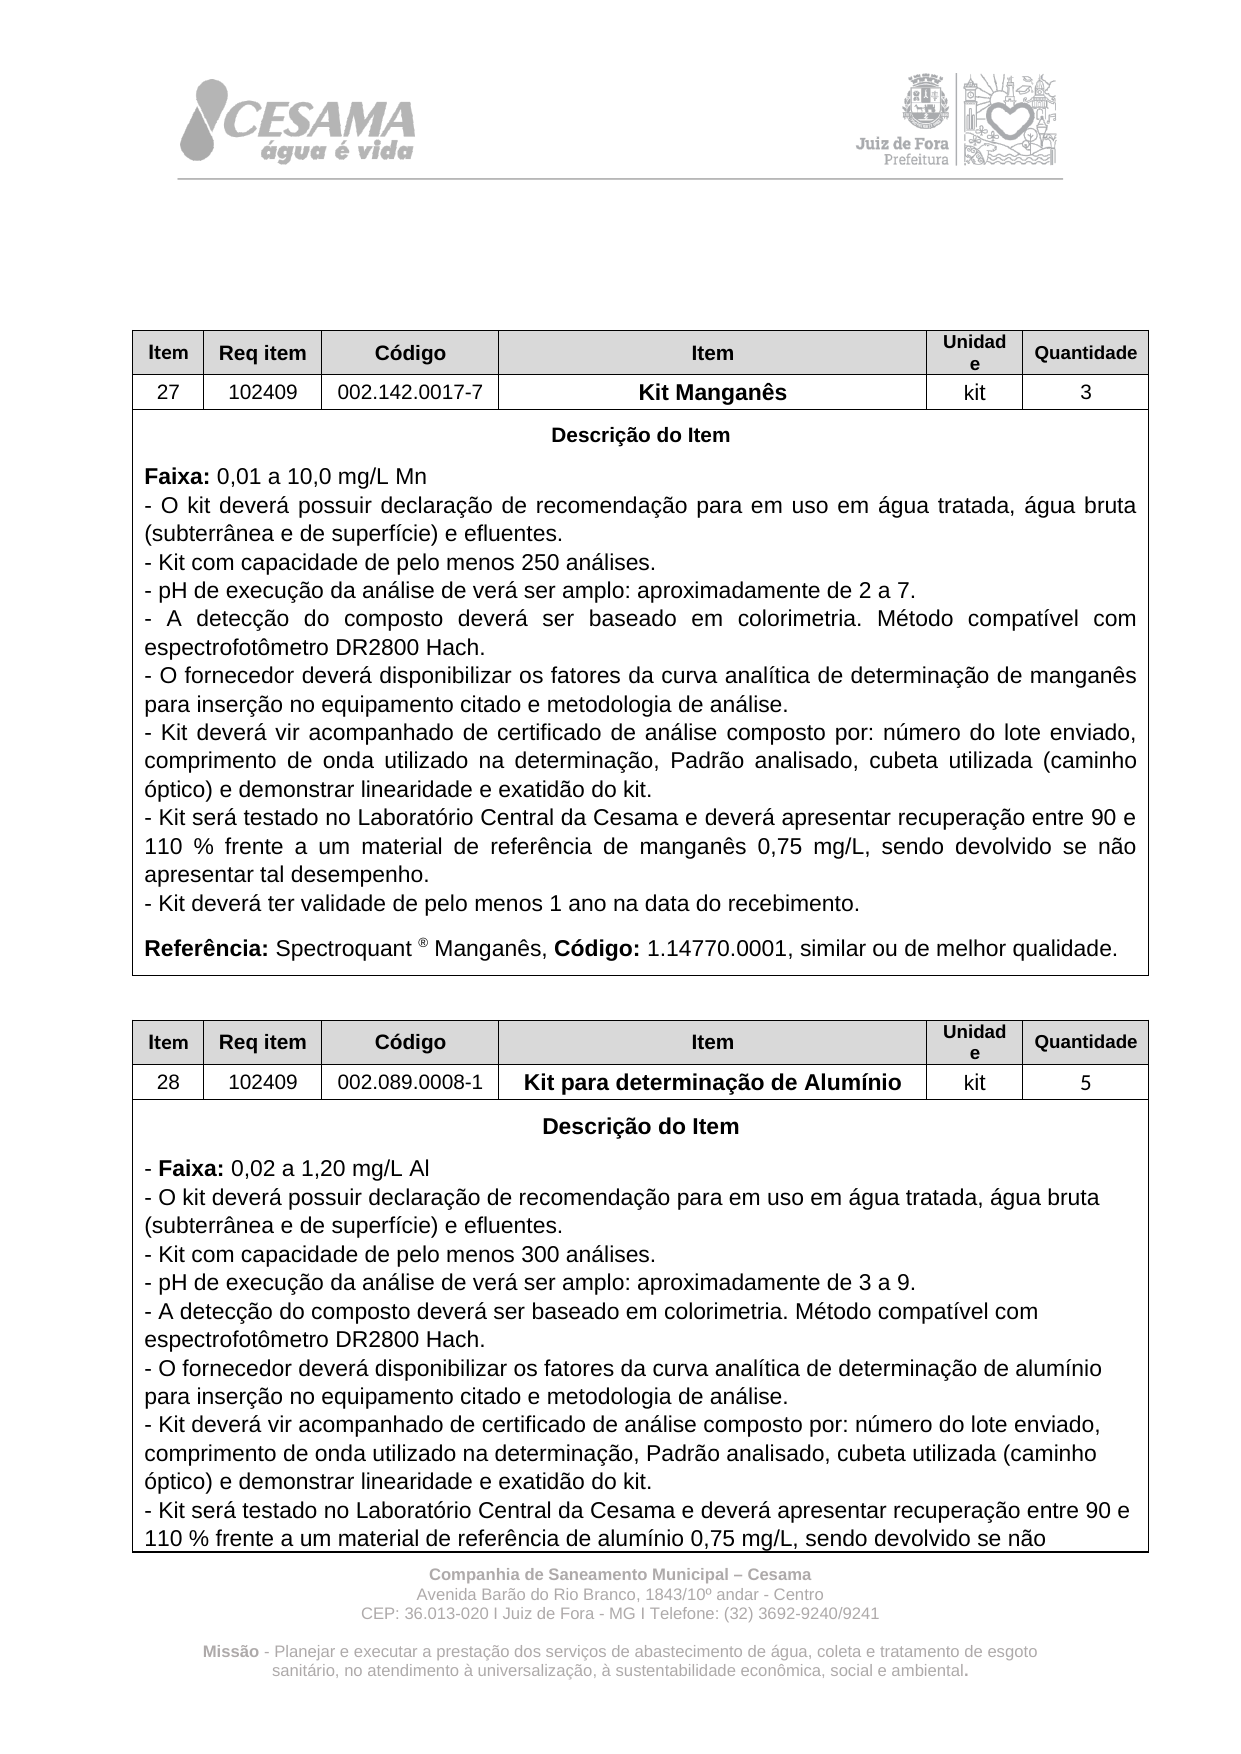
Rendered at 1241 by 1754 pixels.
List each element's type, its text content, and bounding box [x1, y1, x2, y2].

table_cell kit [927, 375, 1022, 409]
table_header Código [322, 331, 498, 374]
table_cell kit [927, 1065, 1022, 1099]
table_header Item [133, 331, 203, 374]
table_cell Faixa: 0,01 a 10,0 mg/L Mn - O kit deverá possuir declaração de recomendação para em uso em água tratada, água bruta (subterrânea e de superfície) e efluentes. - Kit com capacidade de pelo menos 250 análises. - pH de execução da análise de verá ser amplo: aproximadamente de 2 a 7. - A detecção do composto deverá ser baseado em colorimetria. Método compatível com espectrofotômetro DR2800 Hach. - O fornecedor deverá disponibilizar os fatores da curva analítica de determinação de manganês para inserção no equipamento citado e metodologia de análise. - Kit deverá vir acompanhado de certificado de análise composto por: número do lote enviado, comprimento de onda utilizado na determinação, Padrão analisado, cubeta utilizada (caminho óptico) e demonstrar linearidade e exatidão do kit. - Kit será testado no Laboratório Central da Cesama e deverá apresentar recuperação entre 90 e 110 % frente a um material de referência de manganês 0,75 mg/L, sendo devolvido se não apresentar tal desempenho. - Kit deverá ter validade de pelo menos 1 ano na data do recebimento. Referência: Spectroquant ® Manganês, Código: 1.14770.0001, similar ou de melhor qualidade. [133, 463, 1148, 975]
table_header Item [499, 331, 926, 374]
table_header Item [499, 1021, 926, 1064]
table_header Req item [204, 1021, 321, 1064]
table_header Item [133, 1021, 203, 1064]
table_header Unidade [927, 331, 1022, 374]
table_cell 3 [1023, 375, 1148, 409]
table_cell Kit Manganês [499, 375, 926, 409]
picture [177, 73, 1064, 180]
table_header Quantidade [1023, 331, 1148, 374]
table_cell Kit para determinação de Alumínio [499, 1065, 926, 1099]
table_cell 002.142.0017-7 [322, 375, 498, 409]
table_header Quantidade [1023, 1021, 1148, 1064]
table_cell 5 [1023, 1065, 1148, 1099]
table_cell 102409 [204, 375, 321, 409]
table_cell 102409 [204, 1065, 321, 1099]
table_header Req item [204, 331, 321, 374]
table_cell 27 [133, 375, 203, 409]
table_header Unidade [927, 1021, 1022, 1064]
table_cell Descrição do Item [133, 1100, 1148, 1155]
table_cell 002.089.0008-1 [322, 1065, 498, 1099]
table_cell 28 [133, 1065, 203, 1099]
table_header Código [322, 1021, 498, 1064]
table_cell Descrição do Item [133, 410, 1148, 463]
